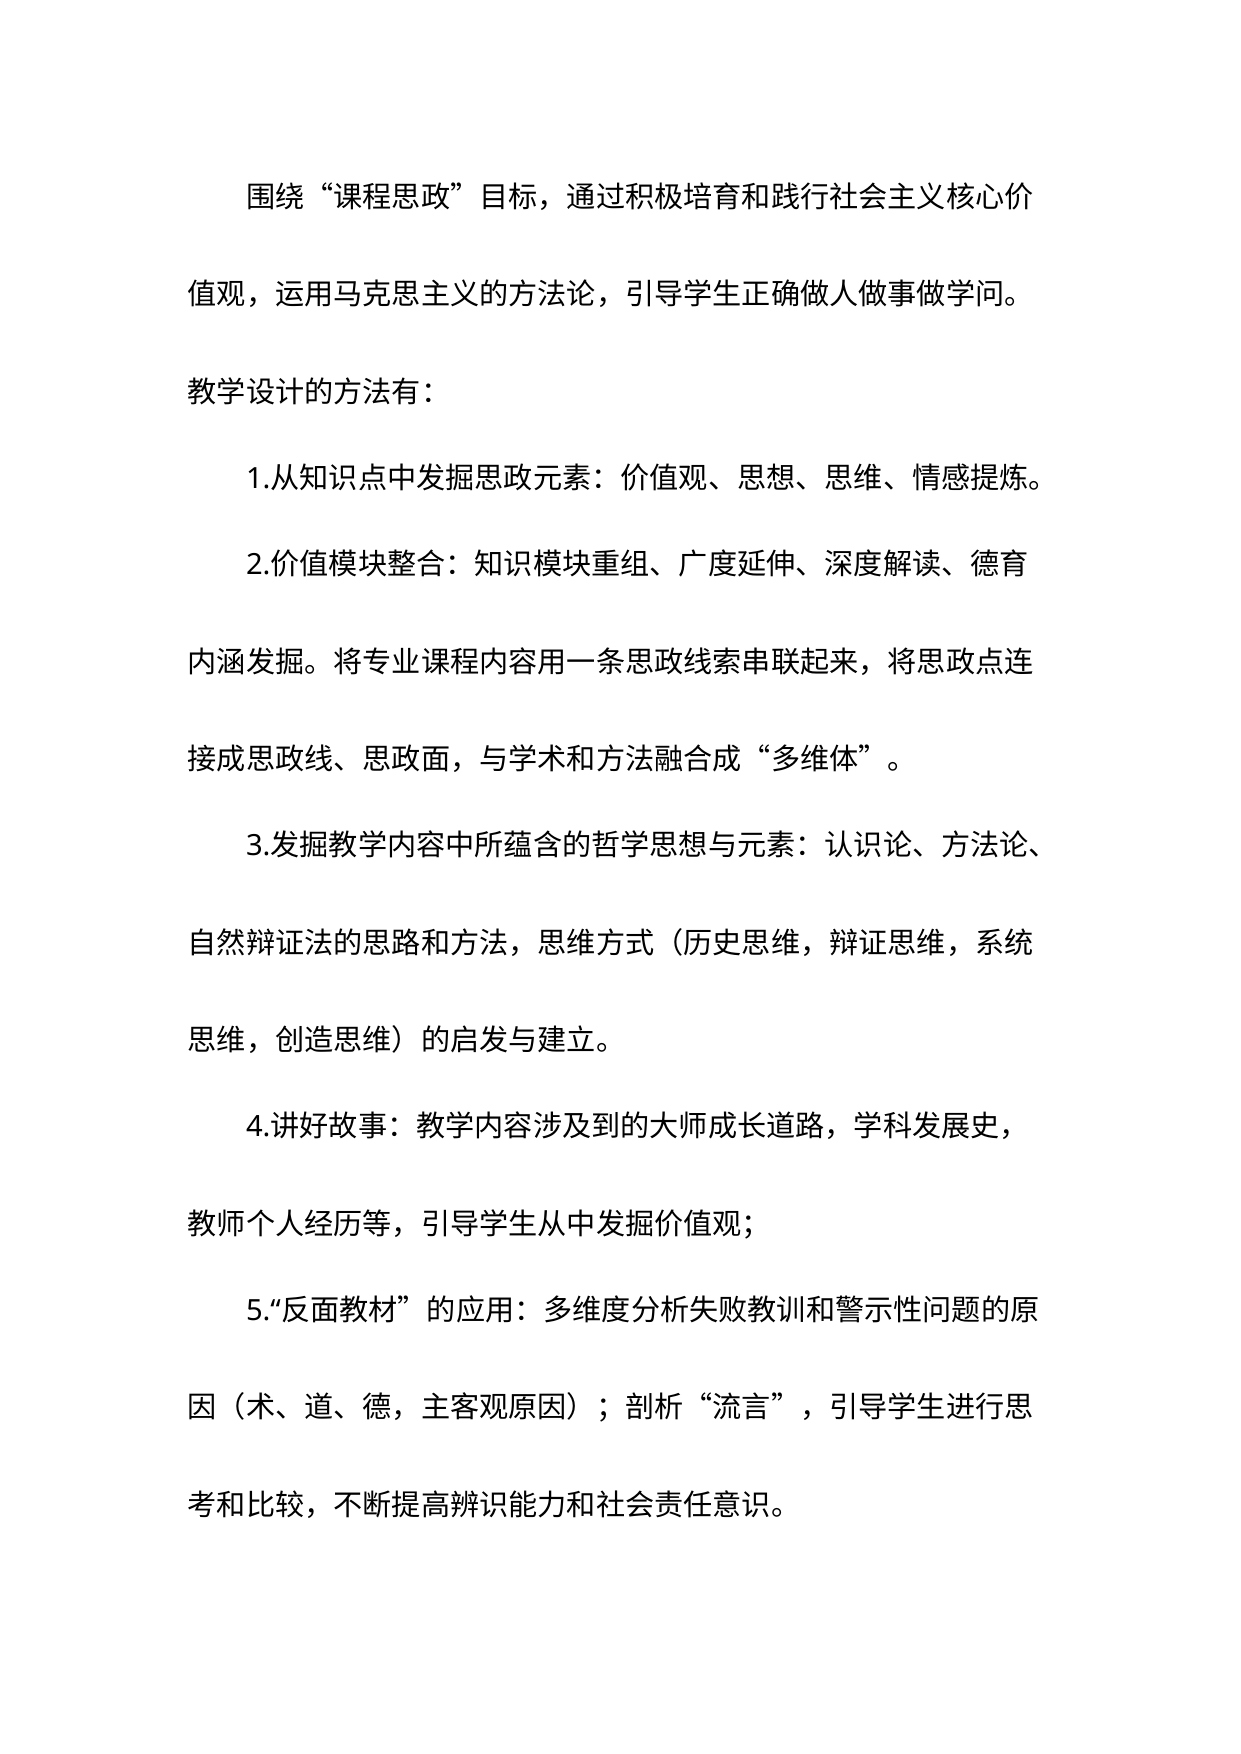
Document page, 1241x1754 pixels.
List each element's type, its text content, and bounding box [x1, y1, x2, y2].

text 4.讲好故事：教学内容涉及到的大师成长道路，学科发展史，教师个人经历等，引导学生从中发掘价值观； [187, 1092, 1053, 1254]
text 3.发掘教学内容中所蕴含的哲学思想与元素：认识论、方法论、自然辩证法的思路和方法，思维方式（历史思维，辩证思维，系统思维，创造思维）的启发与建立。 [187, 810, 1053, 1070]
text 1.从知识点中发掘思政元素：价值观、思想、思维、情感提炼。 [187, 443, 1053, 508]
text 2.价值模块整合：知识模块重组、广度延伸、深度解读、德育内涵发掘。将专业课程内容用一条思政线索串联起来，将思政点连接成思政线、思政面，与学术和方法融合成“多维体”。 [187, 529, 1053, 789]
text 5.“反面教材”的应用：多维度分析失败教训和警示性问题的原因（术、道、德，主客观原因）；剖析“流言”，引导学生进行思考和比较，不断提高辨识能力和社会责任意识。 [187, 1275, 1053, 1535]
text 围绕“课程思政”目标，通过积极培育和践行社会主义核心价值观，运用马克思主义的方法论，引导学生正确做人做事做学问。教学设计的方法有： [187, 162, 1053, 422]
